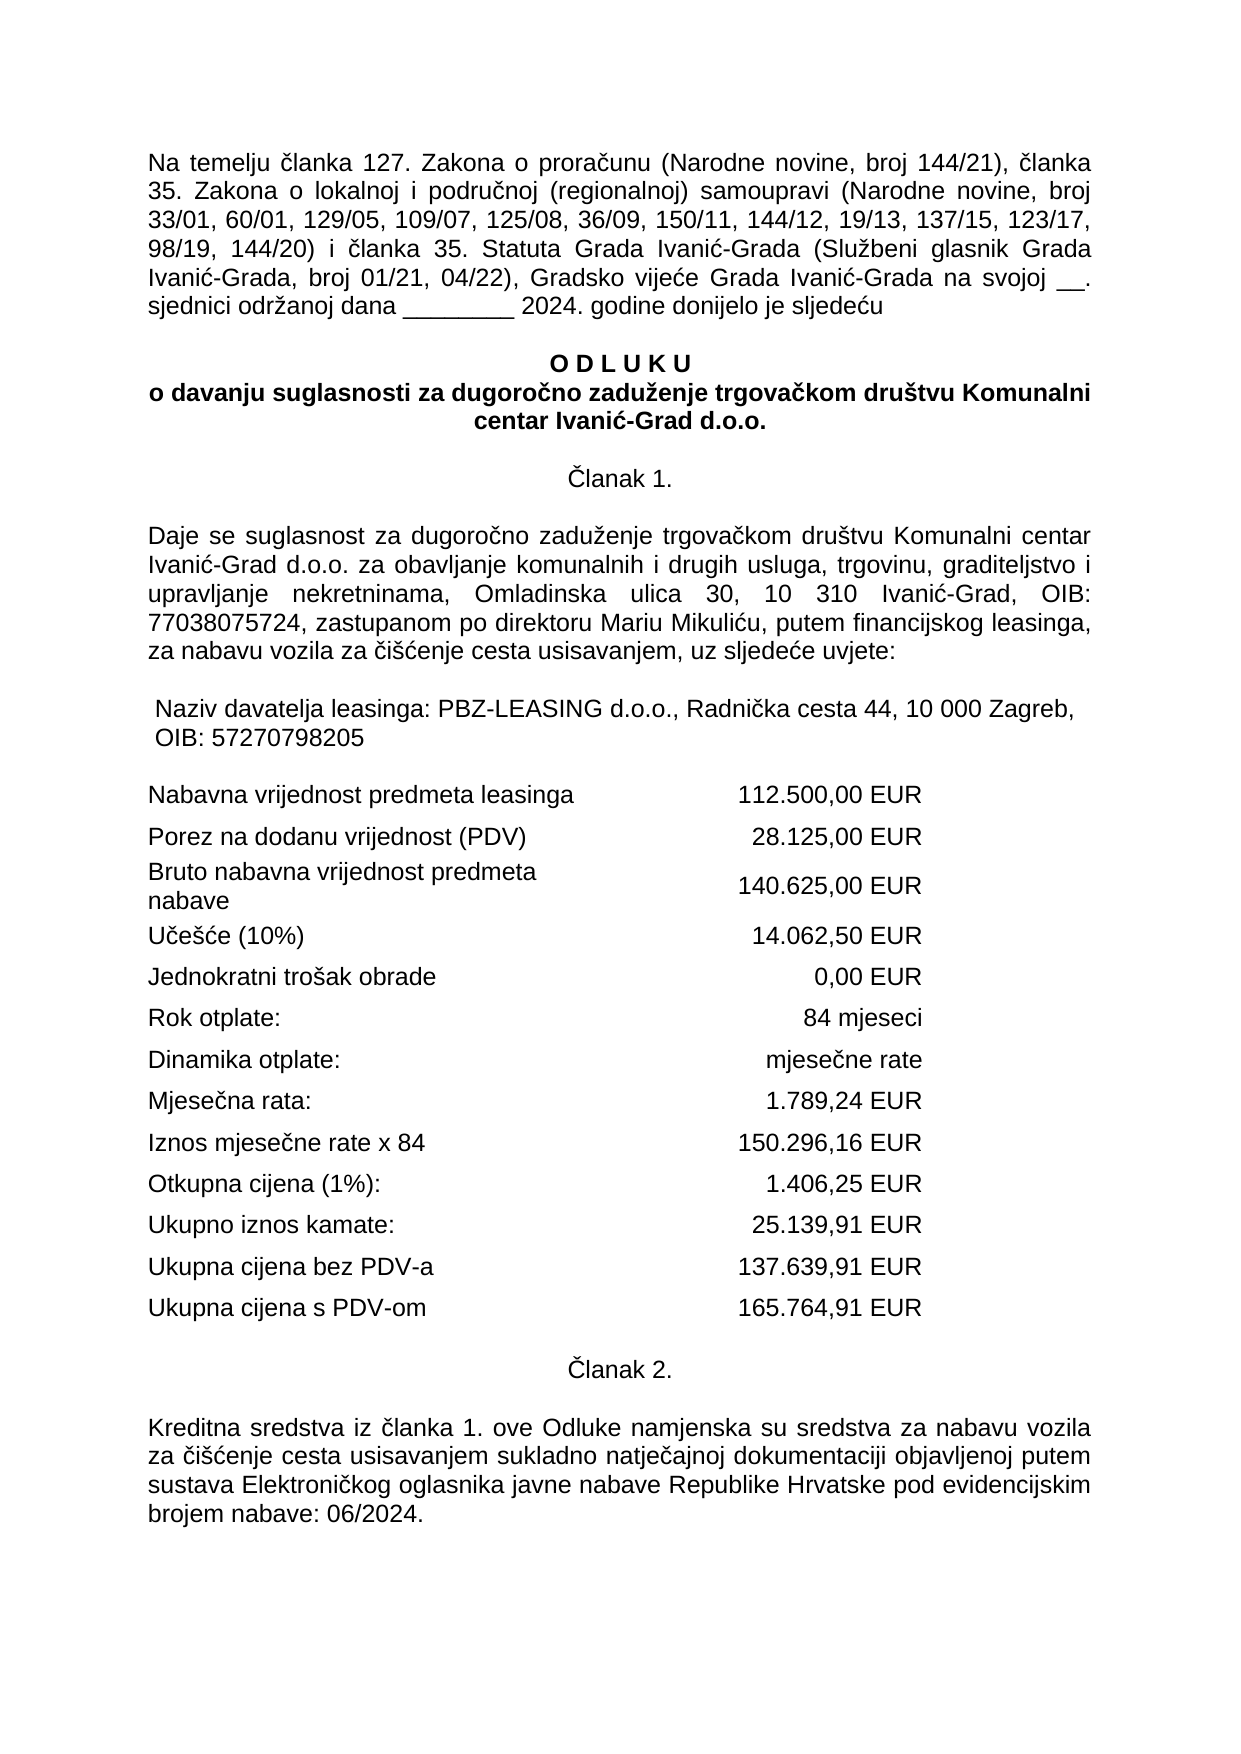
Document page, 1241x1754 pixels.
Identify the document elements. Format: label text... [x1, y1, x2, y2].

text Daje se suglasnost za dugoročno zaduženje trgovačkom društvu Komunalni centar Ivanić-Grad d.o.o. za obavljanje komunalnih i drugih usluga, trgovinu, graditeljstvo i upravljanje nekretninama, Omladinska ulica 30, 10 310 Ivanić-Grad, OIB: 77038075724, zastupanom po direktoru Mariu Mikuliću, putem financijskog leasinga, za nabavu vozila za čišćenje cesta usisavanjem, uz sljedeće uvjete: [148, 521, 1093, 665]
table_cell Bruto nabavna vrijednost predmeta nabave [136, 857, 609, 914]
table_cell Ukupno iznos kamate: [136, 1204, 609, 1245]
table_cell 137.639,91 EUR [609, 1245, 934, 1287]
text Na temelju članka 127. Zakona o proračunu (Narodne novine, broj 144/21), članka 35. Zakona o lokalnoj i područnoj (regionalnoj) samoupravi (Narodne novine, broj 33/01, 60/01, 129/05, 109/07, 125/08, 36/09, 150/11, 144/12, 19/13, 137/15, 123/17, 98/19, 144/20) i članka 35. Statuta Grada Ivanić-Grada (Službeni glasnik Grada Ivanić-Grada, broj 01/21, 04/22), Gradsko vijeće Grada Ivanić-Grada na svojoj __. sjednici održanoj dana ________ 2024. godine donijelo je sljedeću [148, 148, 1093, 320]
table_cell Dinamika otplate: [136, 1039, 609, 1080]
table_cell Rok otplate: [136, 997, 609, 1038]
table_cell Jednokratni trošak obrade [136, 956, 609, 997]
text O D L U K U [148, 349, 1093, 378]
table_cell 28.125,00 EUR [609, 816, 934, 857]
table_cell Ukupna cijena bez PDV-a [136, 1245, 609, 1287]
text Kreditna sredstva iz članka 1. ove Odluke namjenska su sredstva za nabavu vozila za čišćenje cesta usisavanjem sukladno natječajnoj dokumentaciji objavljenoj putem sustava Elektroničkog oglasnika javne nabave Republike Hrvatske pod evidencijskim brojem nabave: 06/2024. [148, 1413, 1093, 1528]
text Članak 1. [148, 464, 1093, 493]
table_header Nabavna vrijednost predmeta leasinga [136, 774, 609, 816]
text o davanju suglasnosti za dugoročno zaduženje trgovačkom društvu Komunalni centar Ivanić-Grad d.o.o. [148, 378, 1093, 435]
table_cell Mjesečna rata: [136, 1080, 609, 1121]
table_cell 1.789,24 EUR [609, 1080, 934, 1121]
table_cell Porez na dodanu vrijednost (PDV) [136, 816, 609, 857]
text OIB: 57270798205 [148, 723, 1093, 751]
text Članak 2. [148, 1355, 1093, 1384]
table_cell 150.296,16 EUR [609, 1121, 934, 1163]
table_cell mjesečne rate [609, 1039, 934, 1080]
table_cell 84 mjeseci [609, 997, 934, 1038]
table_header 112.500,00 EUR [609, 774, 934, 816]
table_cell Učešće (10%) [136, 915, 609, 956]
table_cell Otkupna cijena (1%): [136, 1163, 609, 1204]
table_cell 0,00 EUR [609, 956, 934, 997]
text Naziv davatelja leasinga: PBZ-LEASING d.o.o., Radnička cesta 44, 10 000 Zagreb, [148, 694, 1093, 723]
table_cell 14.062,50 EUR [609, 915, 934, 956]
table_cell Ukupna cijena s PDV-om [136, 1287, 609, 1328]
table_cell 1.406,25 EUR [609, 1163, 934, 1204]
table_cell 25.139,91 EUR [609, 1204, 934, 1245]
table_cell 140.625,00 EUR [609, 857, 934, 914]
table_cell Iznos mjesečne rate x 84 [136, 1121, 609, 1163]
table_cell 165.764,91 EUR [609, 1287, 934, 1328]
